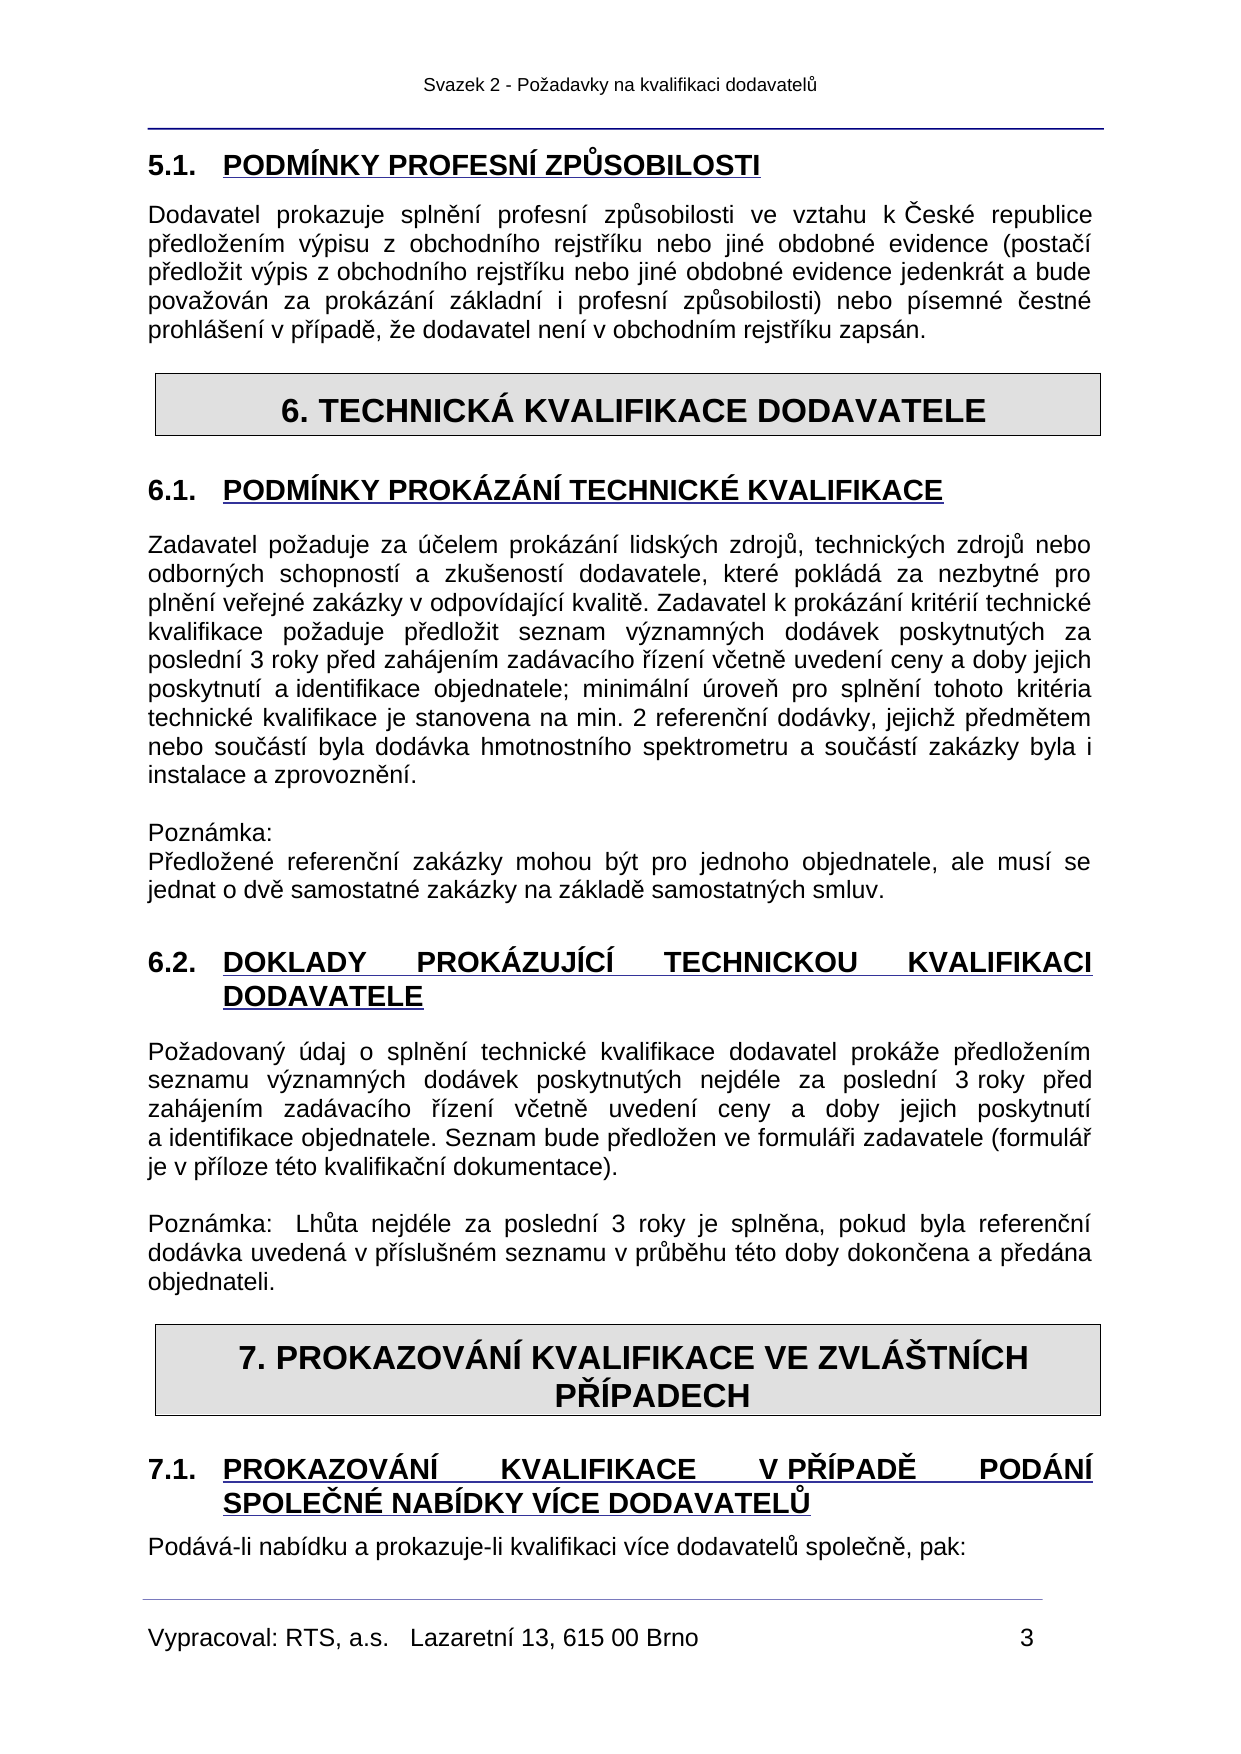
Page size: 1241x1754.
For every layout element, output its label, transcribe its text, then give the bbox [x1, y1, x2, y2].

table_header TECHNICKÁ KVALIFIKACE DODAVATELE [156, 374, 1100, 435]
text Poznámka: [148, 818, 1093, 847]
subtitle pODMÍNKY PROFESNÍ ZPŮSOBILOSTI [148, 148, 1093, 181]
text Předložené referenční zakázky mohou být pro jednoho objednatele, ale musí se jednat o dvě samostatné zakázky na základě samostatných smluv. [148, 847, 1093, 904]
subtitle prokazování kvalifikace v případě podání společné nabídky více dodavatelů [148, 1452, 1093, 1519]
subtitle pODMÍNKY Prokázání technickÉ kvalifikaCE [148, 473, 1093, 506]
text Poznámka: Lhůta nejdéle za poslední 3 roky je splněna, pokud byla referenční dodávka uvedená v příslušném seznamu v průběhu této doby dokončena a předána objednateli. [148, 1209, 1093, 1295]
text Požadovaný údaj o splnění technické kvalifikace dodavatel prokáže předložením seznamu významných dodávek poskytnutých nejdéle za poslední 3 roky před zahájením zadávacího řízení včetně uvedení ceny a doby jejich poskytnutí a identifikace objednatele. Seznam bude předložen ve formuláři zadavatele (formulář je v příloze této kvalifikační dokumentace). [148, 1037, 1093, 1180]
text Podává-li nabídku a prokazuje-li kvalifikaci více dodavatelů společně, pak: [148, 1532, 1093, 1560]
subtitle doklady prokázující technickou KVALIFIKACi dodavatele [148, 946, 1093, 1013]
text Dodavatel prokazuje splnění profesní způsobilosti ve vztahu k České republice předložením výpisu z obchodního rejstříku nebo jiné obdobné evidence (postačí předložit výpis z obchodního rejstříku nebo jiné obdobné evidence jedenkrát a bude považován za prokázání základní i profesní způsobilosti) nebo písemné čestné prohlášení v případě, že dodavatel není v obchodním rejstříku zapsán. [148, 200, 1093, 344]
text Zadavatel požaduje za účelem prokázání lidských zdrojů, technických zdrojů nebo odborných schopností a zkušeností dodavatele, které pokládá za nezbytné pro plnění veřejné zakázky v odpovídající kvalitě. Zadavatel k prokázání kritérií technické kvalifikace požaduje předložit seznam významných dodávek poskytnutých za poslední 3 roky před zahájením zadávacího řízení včetně uvedení ceny a doby jejich poskytnutí a identifikace objednatele; minimální úroveň pro splnění tohoto kritéria technické kvalifikace je stanovena na min. 2 referenční dodávky, jejichž předmětem nebo součástí byla dodávka hmotnostního spektrometru a součástí zakázky byla i instalace a zprovoznění. [148, 530, 1093, 789]
table_header PROKAZOVÁNÍ KVALIFIKACE VE ZVLÁŠTNÍCH PŘÍPADECH [156, 1325, 1100, 1414]
